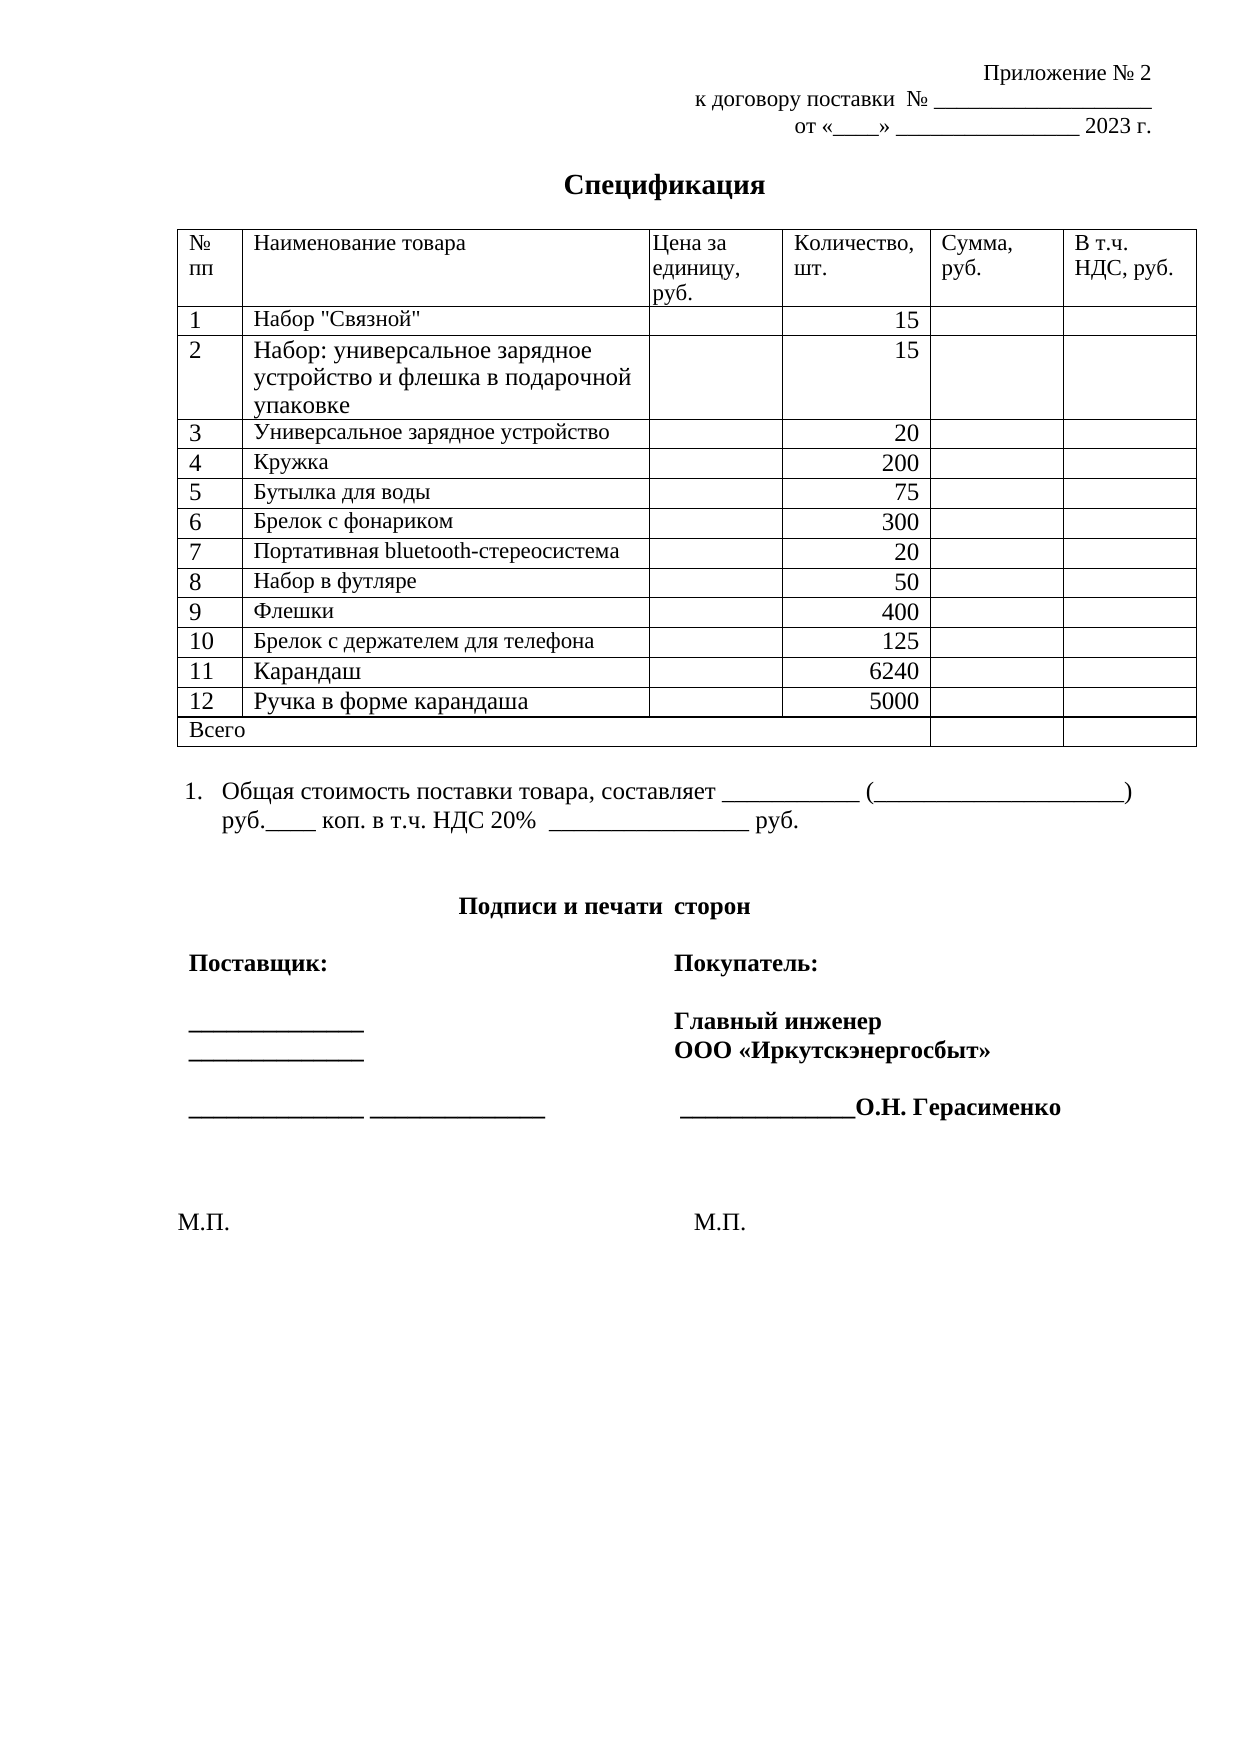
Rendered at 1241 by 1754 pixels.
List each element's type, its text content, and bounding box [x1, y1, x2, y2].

table_cell 6240 [783, 658, 930, 687]
table_cell [1064, 688, 1196, 716]
table_cell Брелок с держателем для телефона [243, 628, 649, 657]
table_cell 5000 [783, 688, 930, 716]
table_cell [1064, 479, 1196, 508]
table_cell 7 [178, 539, 242, 567]
table_cell [1064, 539, 1196, 567]
table_cell [931, 688, 1063, 716]
table_cell Брелок с фонариком [243, 509, 649, 538]
table_cell [931, 718, 1063, 746]
table_cell Ручка в форме карандаша [243, 688, 649, 716]
table_cell Портативная bluetooth-cтереосистема [243, 539, 649, 567]
table_cell [650, 449, 782, 478]
table_cell Флешки [243, 598, 649, 627]
table_cell [931, 598, 1063, 627]
table_cell 400 [783, 598, 930, 627]
table_header Сумма, руб. [931, 230, 1063, 306]
table_cell 8 [178, 569, 242, 597]
text от «____» ________________ 2023 г. [738, 112, 1152, 138]
table_cell 6 [178, 509, 242, 538]
table_cell [1064, 569, 1196, 597]
table_cell Карандаш [243, 658, 649, 687]
table_cell Бутылка для воды [243, 479, 649, 508]
table_cell [931, 628, 1063, 657]
table_cell [931, 420, 1063, 448]
table_cell 20 [783, 539, 930, 567]
table_cell [1064, 449, 1196, 478]
table_cell [931, 658, 1063, 687]
table_header Количество, шт. [783, 230, 930, 306]
table_cell [650, 658, 782, 687]
table_cell [650, 569, 782, 597]
table_cell 1 [178, 307, 242, 335]
table_cell [1064, 598, 1196, 627]
table_cell Всего [178, 718, 930, 746]
table_cell [931, 307, 1063, 335]
table_cell 11 [178, 658, 242, 687]
table_cell [650, 509, 782, 538]
table_cell [1064, 628, 1196, 657]
table_cell 4 [178, 449, 242, 478]
table_cell 200 [783, 449, 930, 478]
table_cell [1064, 509, 1196, 538]
table_cell [931, 569, 1063, 597]
table_cell 12 [178, 688, 242, 716]
table_cell [650, 420, 782, 448]
table_cell 2 [178, 336, 242, 418]
list Общая стоимость поставки товара, составляет ___________ (____________________) руб.____ коп. в т.ч. НДС 20% ________________ руб. [184, 776, 1152, 833]
table_cell 300 [783, 509, 930, 538]
table_cell [650, 598, 782, 627]
text Спецификация [177, 167, 1152, 201]
table_cell [650, 628, 782, 657]
table_cell Кружка [243, 449, 649, 478]
table_header Цена за единицу, руб. [650, 230, 782, 306]
table_cell [931, 336, 1063, 418]
table_cell [1064, 420, 1196, 448]
table_cell Набор в футляре [243, 569, 649, 597]
table_cell 125 [783, 628, 930, 657]
table_cell [650, 336, 782, 418]
table_cell [931, 509, 1063, 538]
text Приложение № 2 [738, 59, 1152, 86]
table_cell 5 [178, 479, 242, 508]
table_cell [1064, 658, 1196, 687]
text М.П. М.П. [177, 1207, 1152, 1236]
table_header Подписи и печати Поставщик: ______________ ______________ ______________ ______________ [177, 862, 663, 1150]
table_cell Набор "Связной" [243, 307, 649, 335]
table_cell [931, 479, 1063, 508]
table_cell 9 [178, 598, 242, 627]
table_cell [650, 307, 782, 335]
text к договору поставки № ___________________ [215, 86, 1152, 112]
table_cell [650, 479, 782, 508]
table_cell 50 [783, 569, 930, 597]
table_cell [1064, 336, 1196, 418]
table_cell [1064, 307, 1196, 335]
table_cell 15 [783, 336, 930, 418]
table_cell 3 [178, 420, 242, 448]
table_cell [1064, 718, 1196, 746]
table_cell 75 [783, 479, 930, 508]
table_cell [931, 449, 1063, 478]
table_cell [650, 688, 782, 716]
table_cell 20 [783, 420, 930, 448]
table_cell 15 [783, 307, 930, 335]
table_header сторон Покупатель: Главный инженер ООО «Иркутскэнергосбыт» ______________О.Н. Герасименко [663, 862, 1152, 1150]
table_header Наименование товара [243, 230, 649, 306]
table_cell Набор: универсальное зарядное устройство и флешка в подарочной упаковке [243, 336, 649, 418]
table_cell 10 [178, 628, 242, 657]
table_cell [650, 539, 782, 567]
table_header В т.ч. НДС, руб. [1064, 230, 1196, 306]
table_cell [931, 539, 1063, 567]
table_cell Универсальное зарядное устройство [243, 420, 649, 448]
table_header № пп [178, 230, 242, 306]
